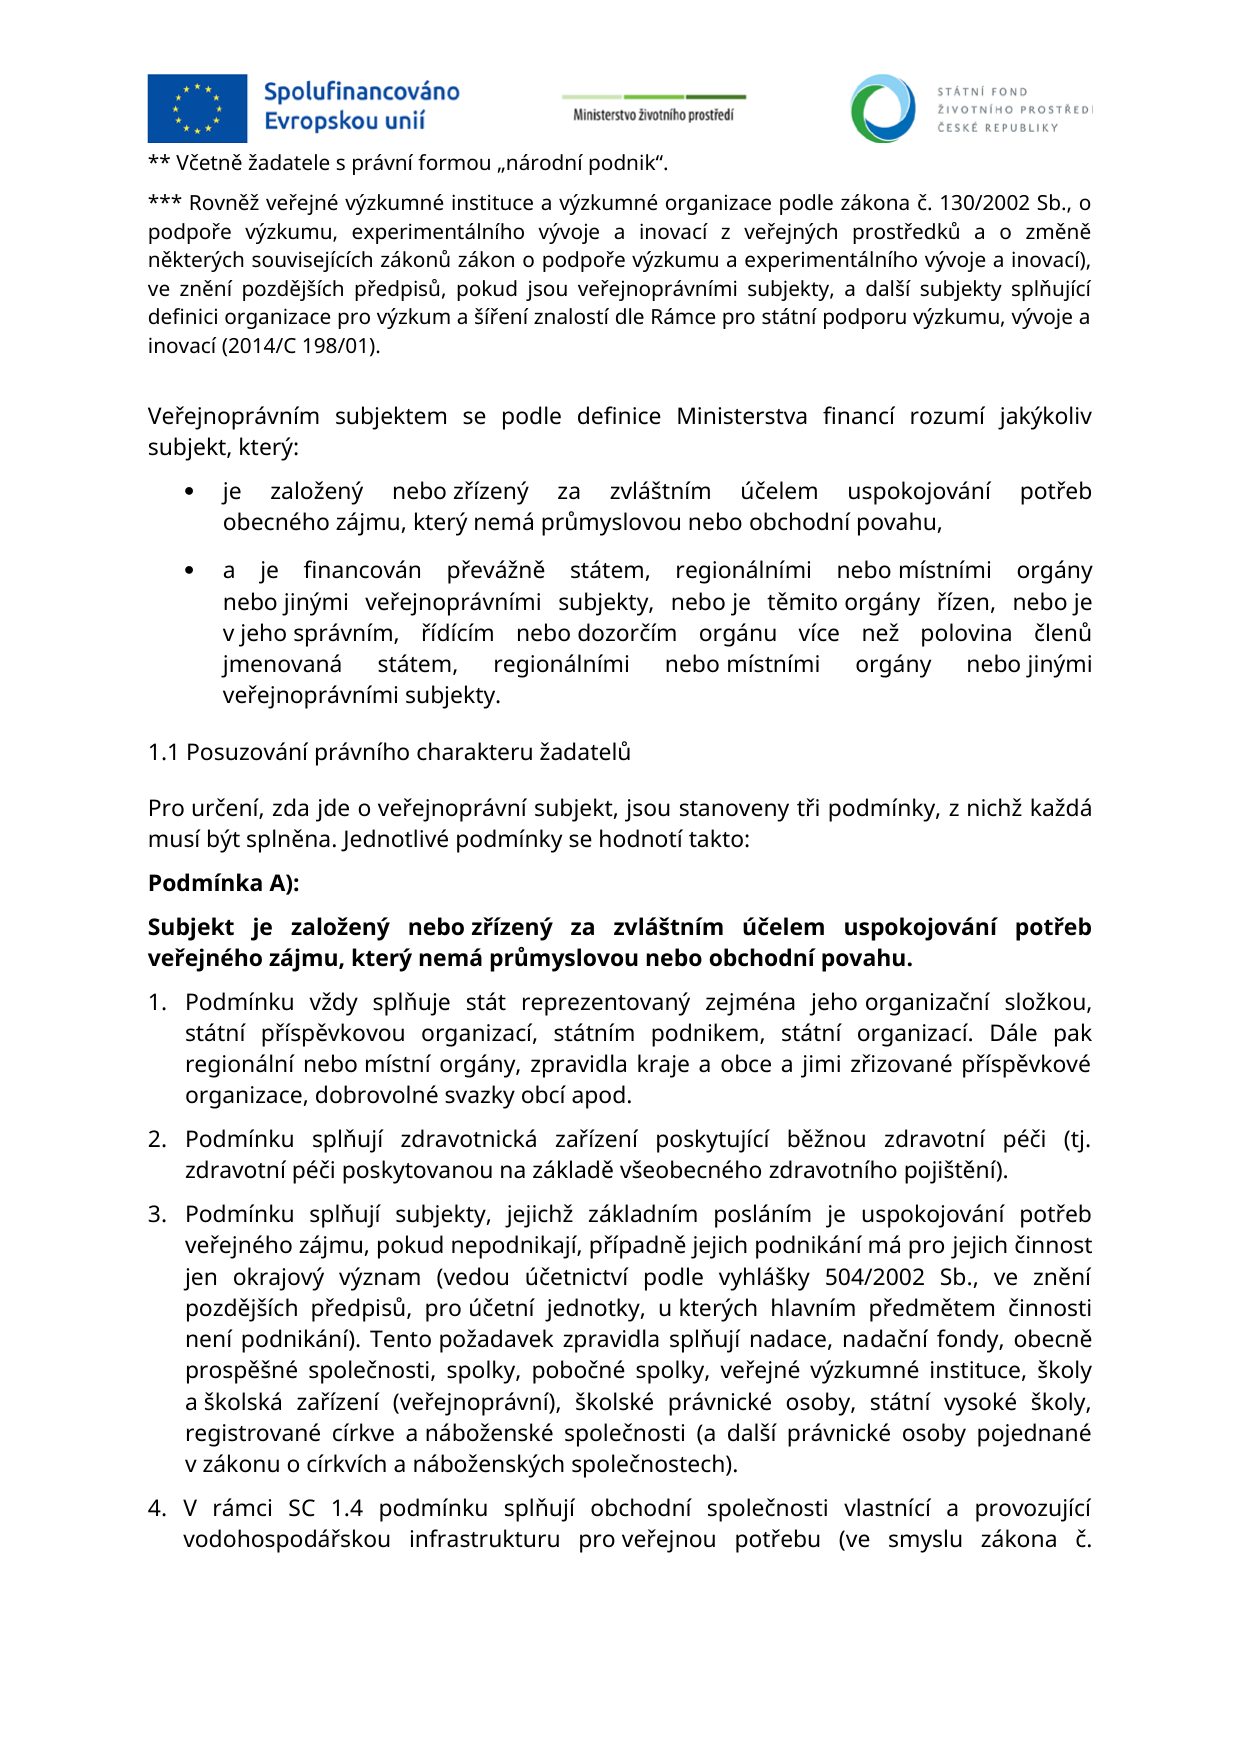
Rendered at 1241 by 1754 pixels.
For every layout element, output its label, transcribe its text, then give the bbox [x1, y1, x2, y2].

list Podmínku splňují zdravotnická zařízení poskytující běžnou zdravotní péči (tj. zdravotní péči poskytovanou na základě všeobecného zdravotního pojištění). [148, 1123, 1093, 1186]
text Subjekt je založený nebo zřízený za zvláštním účelem uspokojování potřeb veřejného zájmu, který nemá průmyslovou nebo obchodní povahu. [148, 911, 1093, 973]
list Podmínku splňují subjekty, jejichž základním posláním je uspokojování potřeb veřejného zájmu, pokud nepodnikají, případně jejich podnikání má pro jejich činnost jen okrajový význam (vedou účetnictví podle vyhlášky 504/2002 Sb., ve znění pozdějších předpisů, pro účetní jednotky, u kterých hlavním předmětem činnosti není podnikání). Tento požadavek zpravidla splňují nadace, nadační fondy, obecně prospěšné společnosti, spolky, pobočné spolky, veřejné výzkumné instituce, školy a školská zařízení (veřejnoprávní), školské právnické osoby, státní vysoké školy, registrované církve a náboženské společnosti (a další právnické osoby pojednané v zákonu o církvích a náboženských společnostech). [148, 1198, 1093, 1479]
text Veřejnoprávním subjektem se podle definice Ministerstva financí rozumí jakýkoliv subjekt, který: [148, 400, 1093, 463]
text Pro určení, zda jde o veřejnoprávní subjekt, jsou stanoveny tři podmínky, z nichž každá musí být splněna. Jednotlivé podmínky se hodnotí takto: [148, 792, 1093, 854]
text je založený nebo zřízený za zvláštním účelem uspokojování potřeb obecného zájmu, který nemá průmyslovou nebo obchodní povahu, [185, 475, 1093, 538]
text Podmínka A): [148, 867, 1093, 898]
text *** Rovněž veřejné výzkumné instituce a výzkumné organizace podle zákona č. 130/2002 Sb., o podpoře výzkumu, experimentálního vývoje a inovací z veřejných prostředků a o změně některých souvisejících zákonů zákon o podpoře výzkumu a experimentálního vývoje a inovací), ve znění pozdějších předpisů, pokud jsou veřejnoprávními subjekty, a další subjekty splňující definici organizace pro výzkum a šíření znalostí dle Rámce pro státní podporu výzkumu, vývoje a inovací (2014/C 198/01). [148, 188, 1093, 359]
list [148, 1492, 1093, 1554]
list Podmínku vždy splňuje stát reprezentovaný zejména jeho organizační složkou, státní příspěvkovou organizací, státním podnikem, státní organizací. Dále pak regionální nebo místní orgány, zpravidla kraje a obce a jimi zřizované příspěvkové organizace, dobrovolné svazky obcí apod. [148, 986, 1093, 1111]
text ** Včetně žadatele s právní formou „národní podnik“. [148, 148, 1093, 176]
text a je financován převážně státem, regionálními nebo místními orgány nebo jinými veřejnoprávními subjekty, nebo je těmito orgány řízen, nebo je v jeho správním, řídícím nebo dozorčím orgánu více než polovina členů jmenovaná státem, regionálními nebo místními orgány nebo jinými veřejnoprávními subjekty. [185, 554, 1093, 711]
list 1.1 Posuzování právního charakteru žadatelů [148, 736, 1093, 767]
